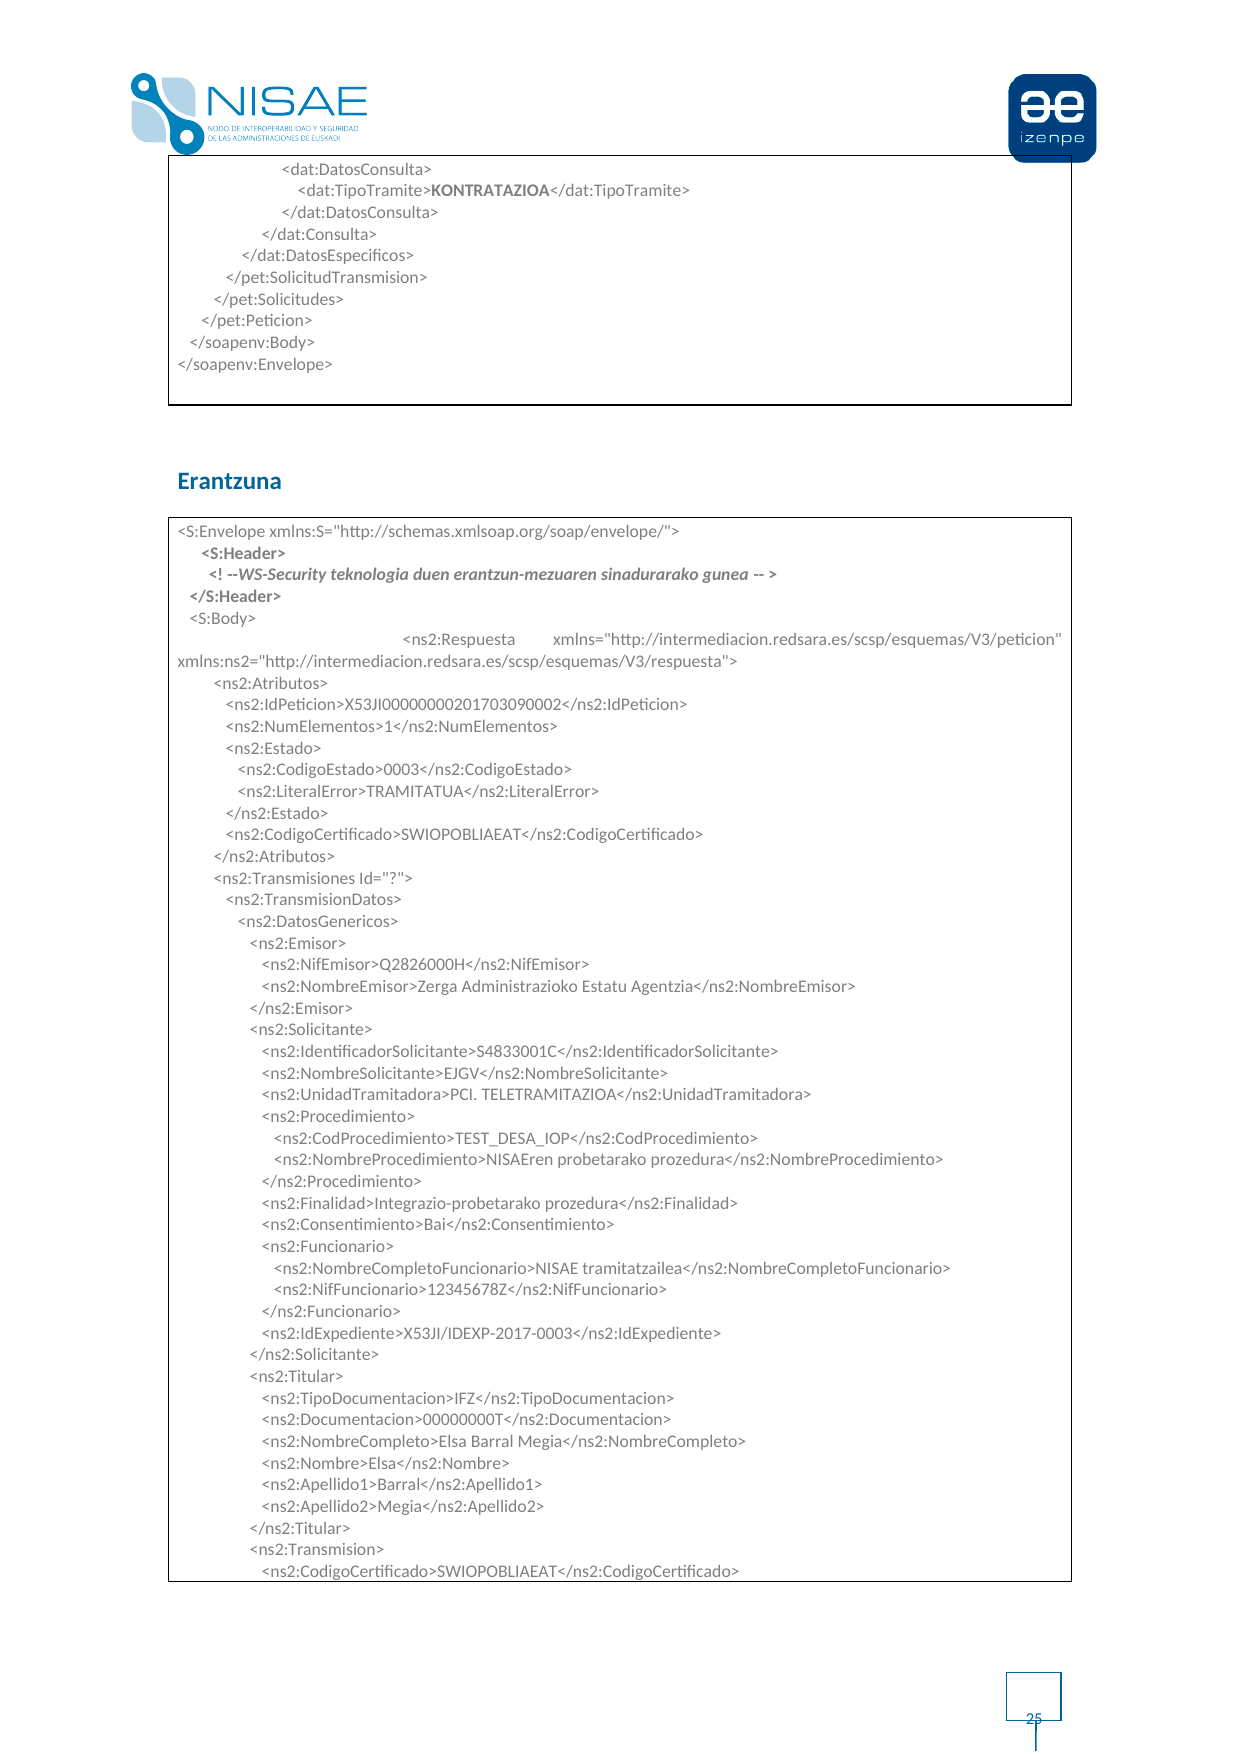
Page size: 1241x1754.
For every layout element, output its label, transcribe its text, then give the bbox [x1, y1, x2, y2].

text <dat:DatosConsulta> [169, 156, 1071, 179]
text <ns2:NombreCompleto>Elsa Barral Megia</ns2:NombreCompleto> [177, 1430, 1063, 1452]
text <ns2:UnidadTramitadora>PCI. TELETRAMITAZIOA</ns2:UnidadTramitadora> [177, 1083, 1063, 1105]
text </pet:SolicitudTransmision> [177, 266, 1063, 288]
text <ns2:Nombre>Elsa</ns2:Nombre> [177, 1452, 1063, 1473]
text <ns2:Transmisiones Id="?"> [177, 867, 1063, 888]
text <S:Envelope xmlns:S="http://schemas.xmlsoap.org/soap/envelope/"> [169, 518, 1071, 542]
picture [139, 81, 148, 90]
text <S:Header> [177, 542, 1063, 563]
text <ns2:NombreCompletoFuncionario>NISAE tramitatzailea</ns2:NombreCompletoFuncionario> [177, 1257, 1063, 1278]
text <dat:TipoTramite>KONTRATAZIOA</dat:TipoTramite> [177, 179, 1063, 201]
text <ns2:CodigoEstado>0003</ns2:CodigoEstado> [177, 758, 1063, 780]
text Erantzuna [177, 465, 1063, 495]
text <ns2:Funcionario> [177, 1235, 1063, 1257]
text </dat:DatosEspecificos> [177, 244, 1063, 266]
picture [1007, 74, 1097, 163]
text </ns2:Procedimiento> [177, 1170, 1063, 1192]
text <S:Body> [177, 607, 1063, 628]
text <ns2:NumElementos>1</ns2:NumElementos> [177, 715, 1063, 737]
text <ns2:Documentacion>00000000T</ns2:Documentacion> [177, 1408, 1063, 1430]
text <ns2:Finalidad>Integrazio-probetarako prozedura</ns2:Finalidad> [177, 1192, 1063, 1213]
text </dat:Consulta> [177, 223, 1063, 244]
picture [118, 73, 180, 155]
picture [149, 73, 386, 155]
text <ns2:Estado> [177, 737, 1063, 758]
text <! --WS-Security teknologia duen erantzun-mezuaren sinadurarako gunea -- > [177, 563, 1063, 585]
text </pet:Solicitudes> [177, 288, 1063, 309]
text </ns2:Titular> [177, 1517, 1063, 1538]
text <ns2:NombreEmisor>Zerga Administrazioko Estatu Agentzia</ns2:NombreEmisor> [177, 975, 1063, 997]
text <ns2:Titular> [177, 1365, 1063, 1387]
text <ns2:Respuesta xmlns="http://intermediacion.redsara.es/scsp/esquemas/V3/peticion" xmlns:ns2="http://intermediacion.redsara.es/scsp/esquemas/V3/respuesta"> [177, 628, 1063, 672]
text <ns2:Apellido2>Megia</ns2:Apellido2> [177, 1495, 1063, 1517]
text <ns2:Solicitante> [177, 1018, 1063, 1040]
picture [181, 131, 193, 143]
text <ns2:NombreProcedimiento>NISAEren probetarako prozedura</ns2:NombreProcedimiento> [177, 1148, 1063, 1170]
text <ns2:DatosGenericos> [177, 910, 1063, 932]
text <ns2:LiteralError>TRAMITATUA</ns2:LiteralError> [177, 780, 1063, 802]
text </ns2:Atributos> [177, 845, 1063, 867]
text </soapenv:Envelope> [177, 353, 1063, 374]
text <ns2:NombreSolicitante>EJGV</ns2:NombreSolicitante> [177, 1062, 1063, 1083]
text </ns2:Solicitante> [177, 1343, 1063, 1365]
text <ns2:CodigoCertificado>SWIOPOBLIAEAT</ns2:CodigoCertificado> [177, 823, 1063, 845]
text <ns2:IdPeticion>X53JI00000000201703090002</ns2:IdPeticion> [177, 693, 1063, 715]
text <ns2:TransmisionDatos> [177, 888, 1063, 910]
text <ns2:Apellido1>Barral</ns2:Apellido1> [177, 1473, 1063, 1495]
text <ns2:Consentimiento>Bai</ns2:Consentimiento> [177, 1213, 1063, 1235]
text <ns2:CodigoCertificado>SWIOPOBLIAEAT</ns2:CodigoCertificado> [177, 1560, 1063, 1581]
text <ns2:Transmision> [177, 1538, 1063, 1560]
text <ns2:Atributos> [177, 672, 1063, 693]
text <ns2:CodProcedimiento>TEST_DESA_IOP</ns2:CodProcedimiento> [177, 1127, 1063, 1148]
text </dat:DatosConsulta> [177, 201, 1063, 223]
text <ns2:IdExpediente>X53JI/IDEXP-2017-0003</ns2:IdExpediente> [177, 1322, 1063, 1343]
text <ns2:NifFuncionario>12345678Z</ns2:NifFuncionario> [177, 1278, 1063, 1300]
text <ns2:TipoDocumentacion>IFZ</ns2:TipoDocumentacion> [177, 1387, 1063, 1408]
text <ns2:Emisor> [177, 932, 1063, 953]
text </soapenv:Body> [177, 331, 1063, 353]
text </pet:Peticion> [177, 309, 1063, 331]
text <ns2:IdentificadorSolicitante>S4833001C</ns2:IdentificadorSolicitante> [177, 1040, 1063, 1062]
text </ns2:Emisor> [177, 997, 1063, 1018]
text <ns2:Procedimiento> [177, 1105, 1063, 1127]
text <ns2:NifEmisor>Q2826000H</ns2:NifEmisor> [177, 953, 1063, 975]
text </ns2:Estado> [177, 802, 1063, 823]
text </S:Header> [177, 585, 1063, 607]
text </ns2:Funcionario> [177, 1300, 1063, 1322]
